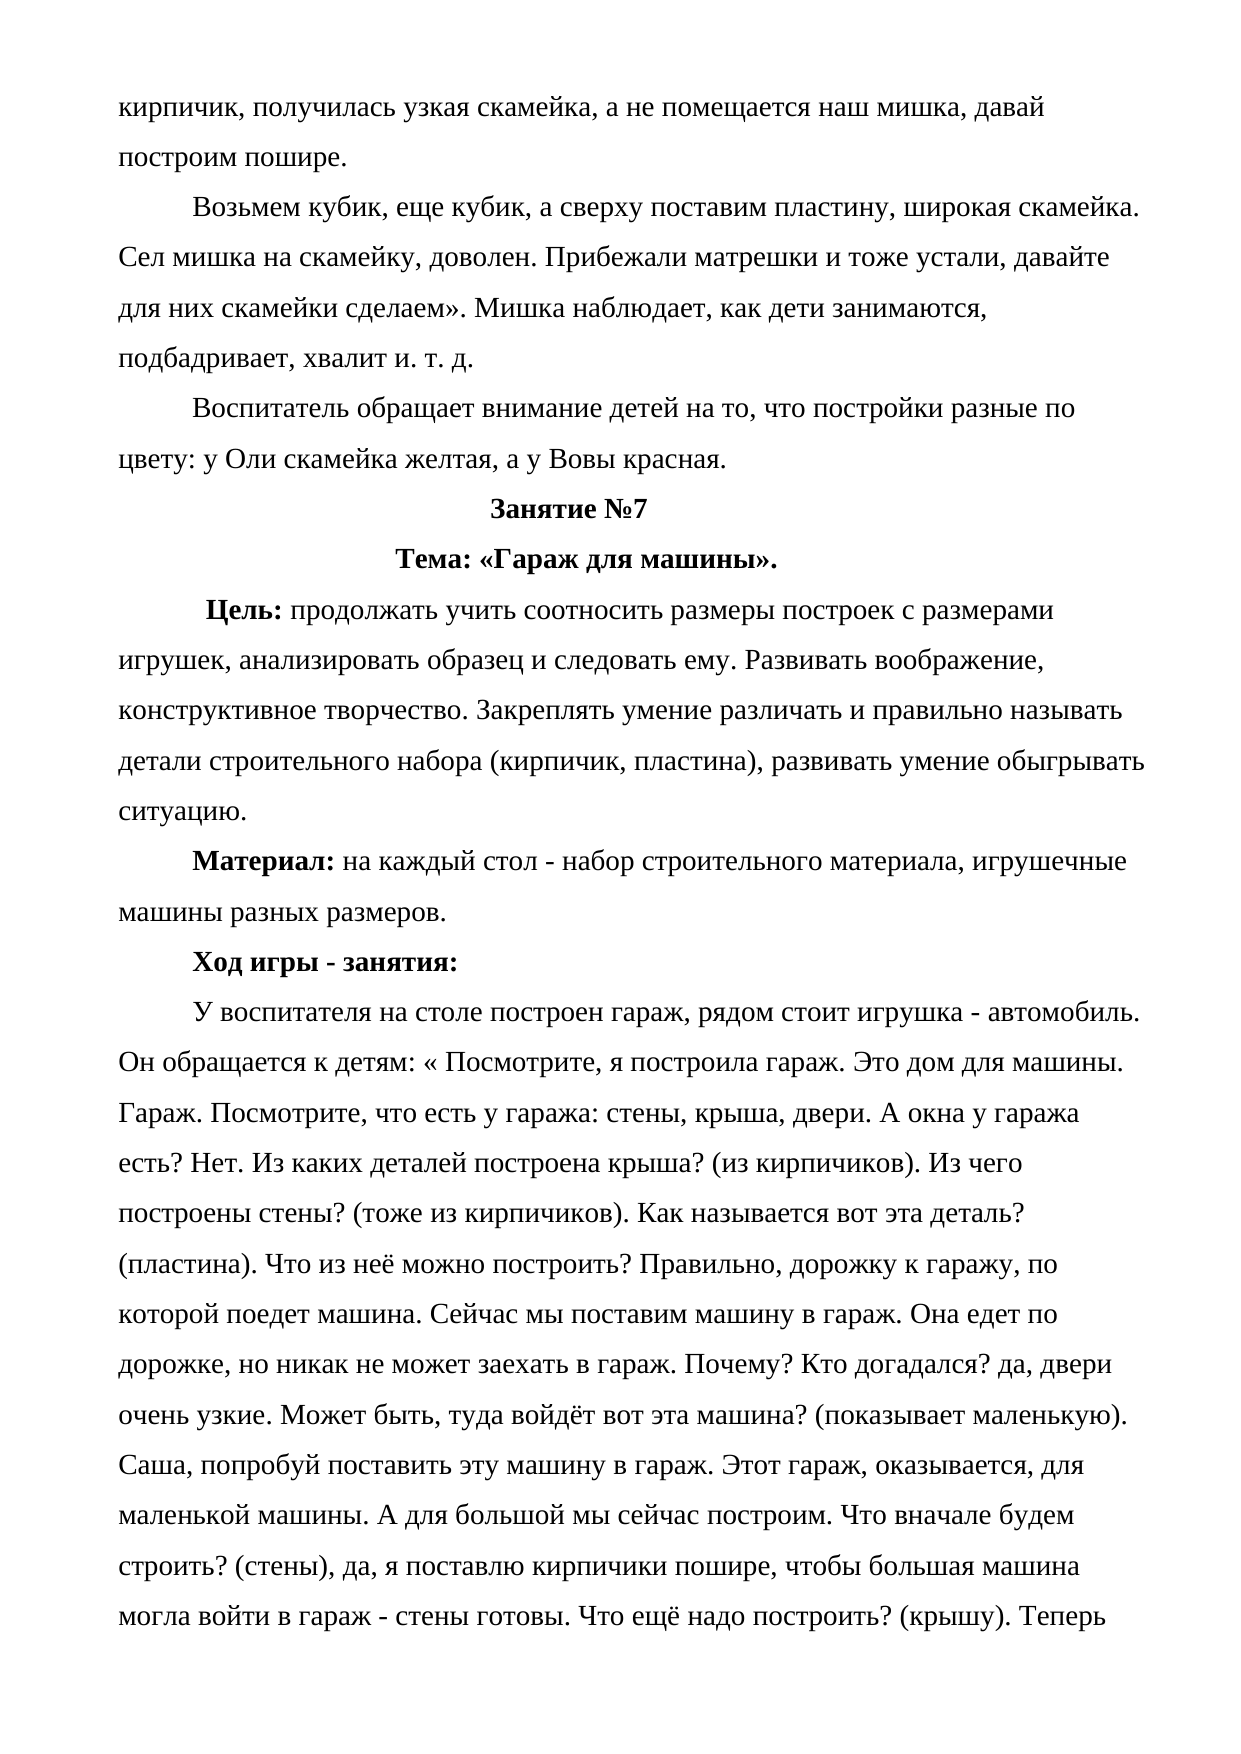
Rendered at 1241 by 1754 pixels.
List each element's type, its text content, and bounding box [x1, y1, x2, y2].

text Материал: на каждый стол - набор строительного материала, игрушечные машины разных размеров. [118, 843, 1152, 927]
text Воспитатель обращает внимание детей на то, что постройки разные по цвету: у Оли скамейка желтая, а у Вовы красная. [118, 391, 1152, 474]
text Цель: продолжать учить соотносить размеры построек с размерами игрушек, анализировать образец и следовать ему. Развивать воображение, конструктивное творчество. Закреплять умение различать и правильно называть детали строительного набора (кирпичик, пластина), развивать умение обыгрывать ситуацию. [118, 592, 1152, 827]
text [118, 994, 1152, 1632]
text Возьмем кубик, еще кубик, а сверху поставим пластину, широкая скамейка. Сел мишка на скамейку, доволен. Прибежали матрешки и тоже устали, давайте для них скамейки сделаем». Мишка наблюдает, как дети занимаются, подбадривает, хвалит и. т. д. [118, 189, 1152, 374]
text Ход игры - занятия: [118, 944, 1152, 977]
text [118, 89, 1152, 172]
text Занятие №7 Тема: «Гараж для машины». [118, 491, 1152, 575]
